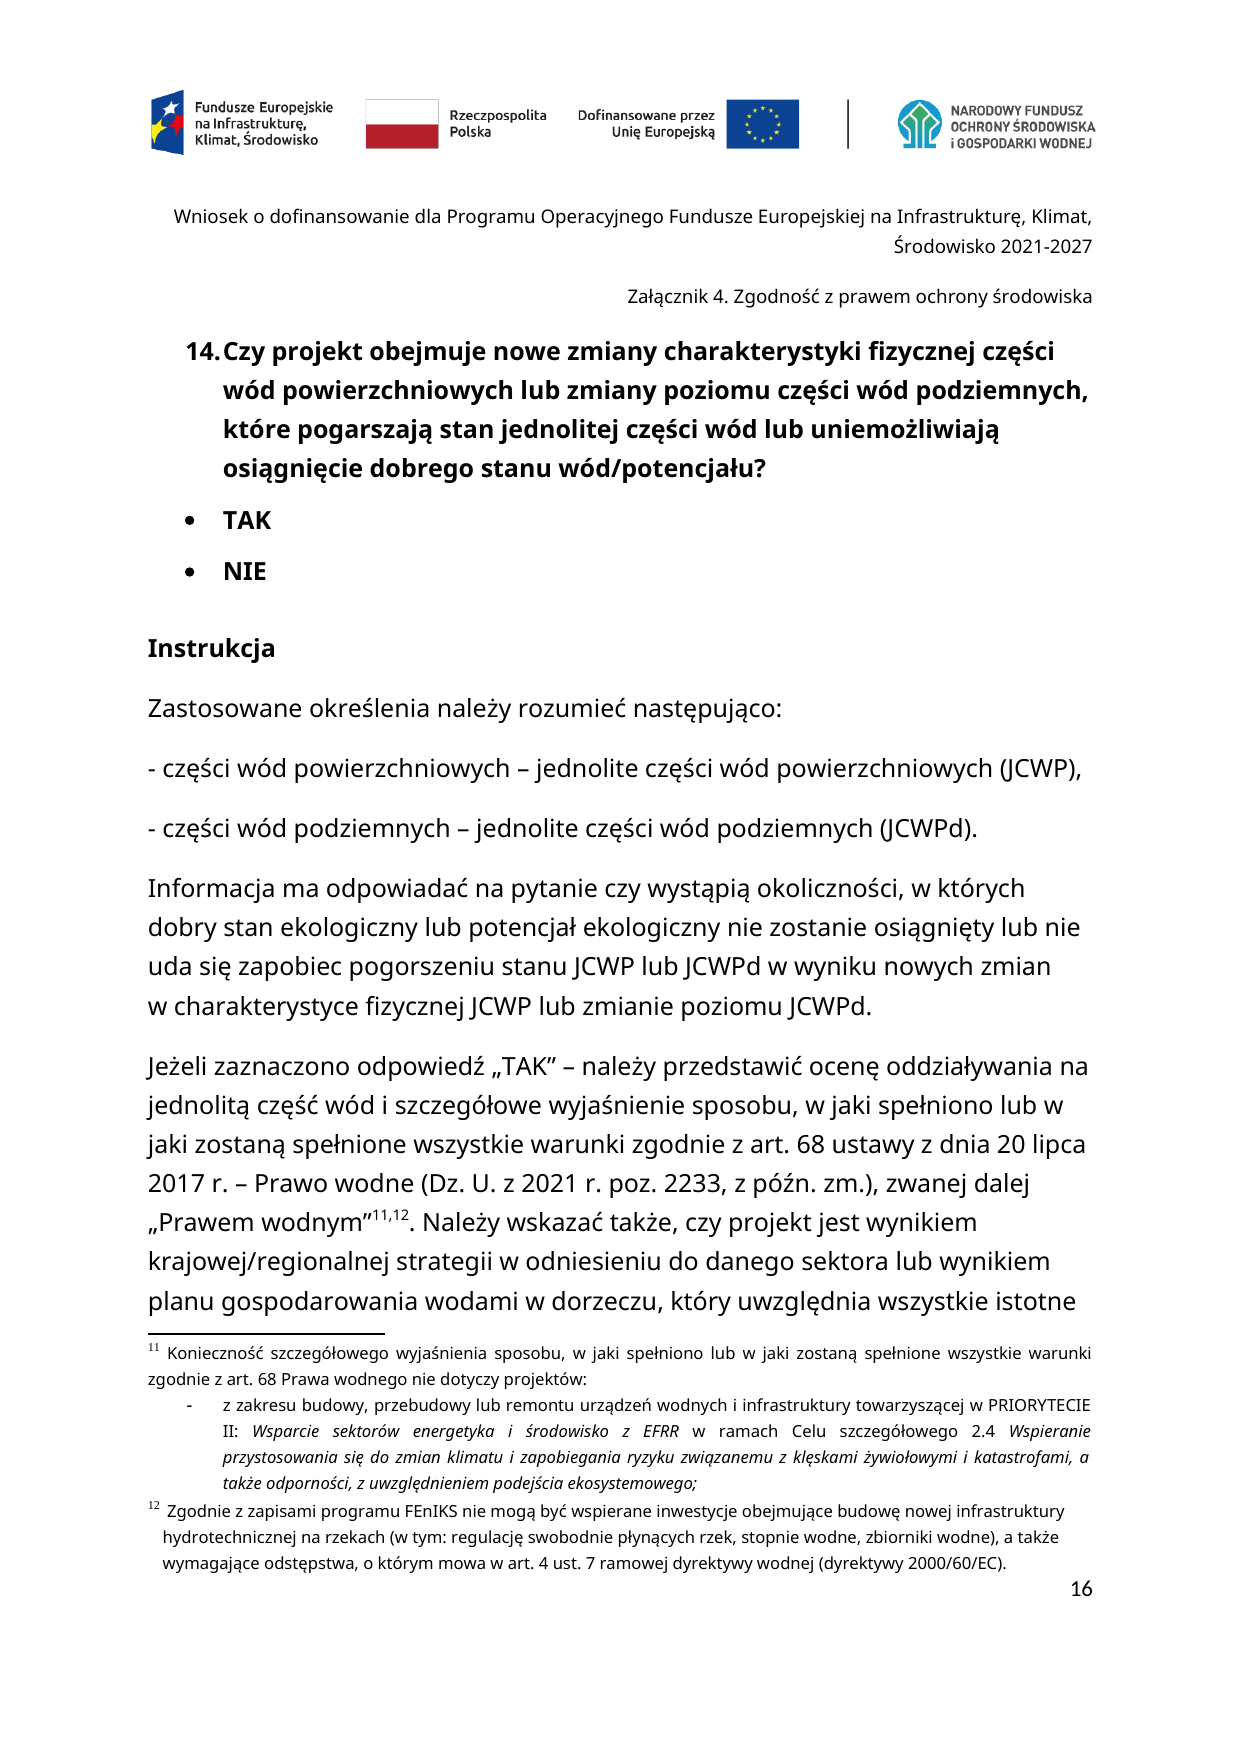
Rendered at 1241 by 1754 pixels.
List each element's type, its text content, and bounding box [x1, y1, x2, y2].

list NIE [185, 554, 1093, 588]
picture [134, 73, 1108, 171]
list TAK [185, 502, 1093, 536]
text Instrukcja [148, 631, 1093, 665]
text - części wód powierzchniowych – jednolite części wód powierzchniowych (JCWP), [148, 751, 1093, 785]
text - części wód podziemnych – jednolite części wód podziemnych (JCWPd). [148, 811, 1093, 845]
subtitle Czy projekt obejmuje nowe zmiany charakterystyki fizycznej części wód powierzchniowych lub zmiany poziomu części wód podziemnych, które pogarszają stan jednolitej części wód lub uniemożliwiają osiągnięcie dobrego stanu wód/potencjału? [185, 333, 1093, 485]
text Informacja ma odpowiadać na pytanie czy wystąpią okoliczności, w których dobry stan ekologiczny lub potencjał ekologiczny nie zostanie osiągnięty lub nie uda się zapobiec pogorszeniu stanu JCWP lub JCWPd w wyniku nowych zmian w charakterystyce fizycznej JCWP lub zmianie poziomu JCWPd. [148, 871, 1093, 1022]
text Zastosowane określenia należy rozumieć następująco: [148, 691, 1093, 725]
